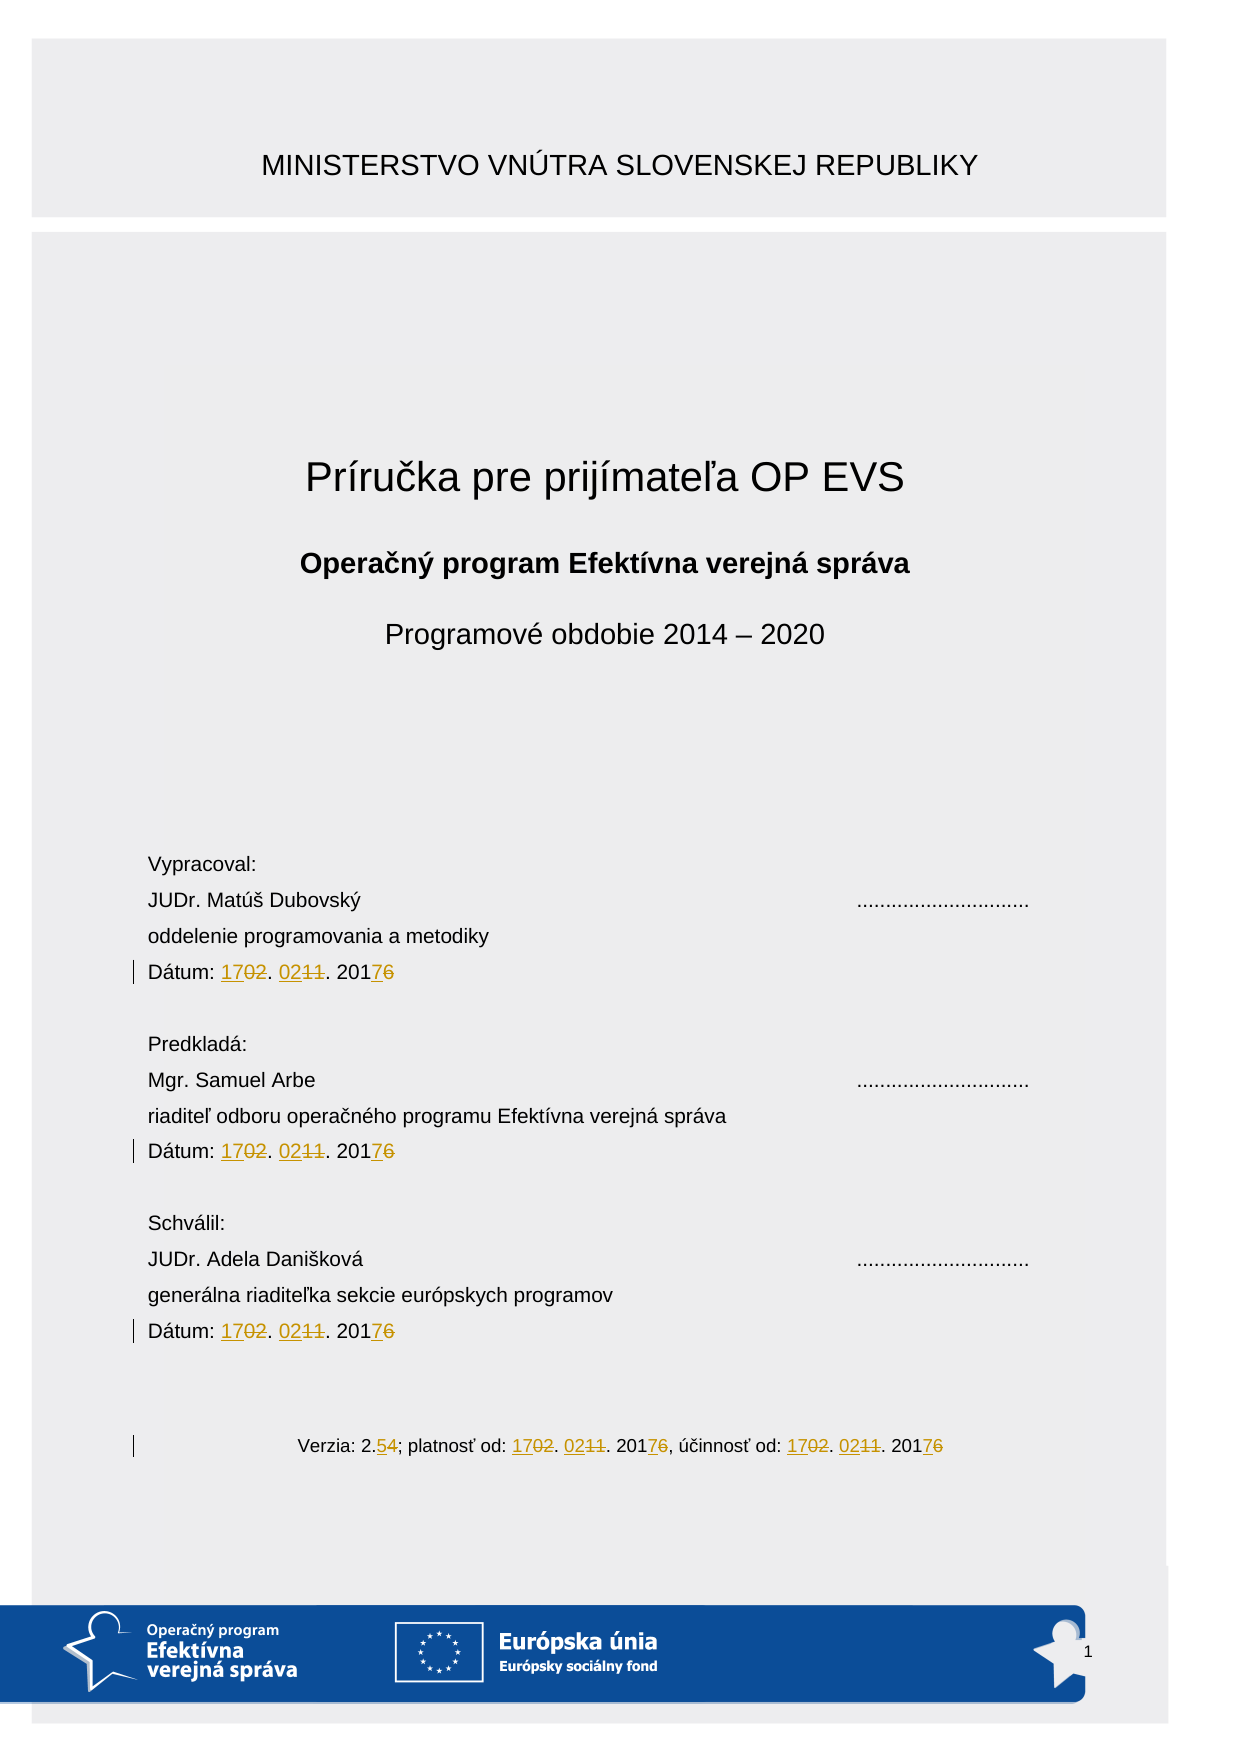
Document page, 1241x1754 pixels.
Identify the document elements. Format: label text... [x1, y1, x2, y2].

text Mgr. Samuel Arbe .............................. [148, 1067, 1092, 1091]
text generálna riaditeľka sekcie európskych programov [148, 1283, 1092, 1307]
text riaditeľ odboru operačného programu Efektívna verejná správa [148, 1103, 1092, 1127]
text JUDr. Adela Danišková .............................. [148, 1247, 1092, 1271]
text oddelenie programovania a metodiky [148, 924, 1092, 948]
text MINISTERSTVO VNÚTRA SLOVENSKEJ REPUBLIKY [148, 148, 1092, 181]
text Dátum: . . 201 [148, 1139, 1092, 1163]
text Vypracoval: [148, 852, 1092, 876]
picture [0, 9, 1221, 1754]
text Dátum: . . 201 [148, 960, 1092, 984]
text Dátum: . . 201 [148, 1319, 1092, 1343]
text Predkladá: [148, 1032, 1092, 1056]
text Programové obdobie 2014 – 2020 [148, 617, 1062, 651]
text Operačný program Efektívna verejná správa [148, 546, 1062, 579]
text Schválil: [148, 1211, 1092, 1235]
text JUDr. Matúš Dubovský .............................. [148, 888, 1092, 912]
text Verzia: 2.; platnosť od: . . 201, účinnosť od: . . 201 [148, 1435, 1092, 1457]
text Príručka pre prijímateľa OP EVS [148, 452, 1062, 500]
